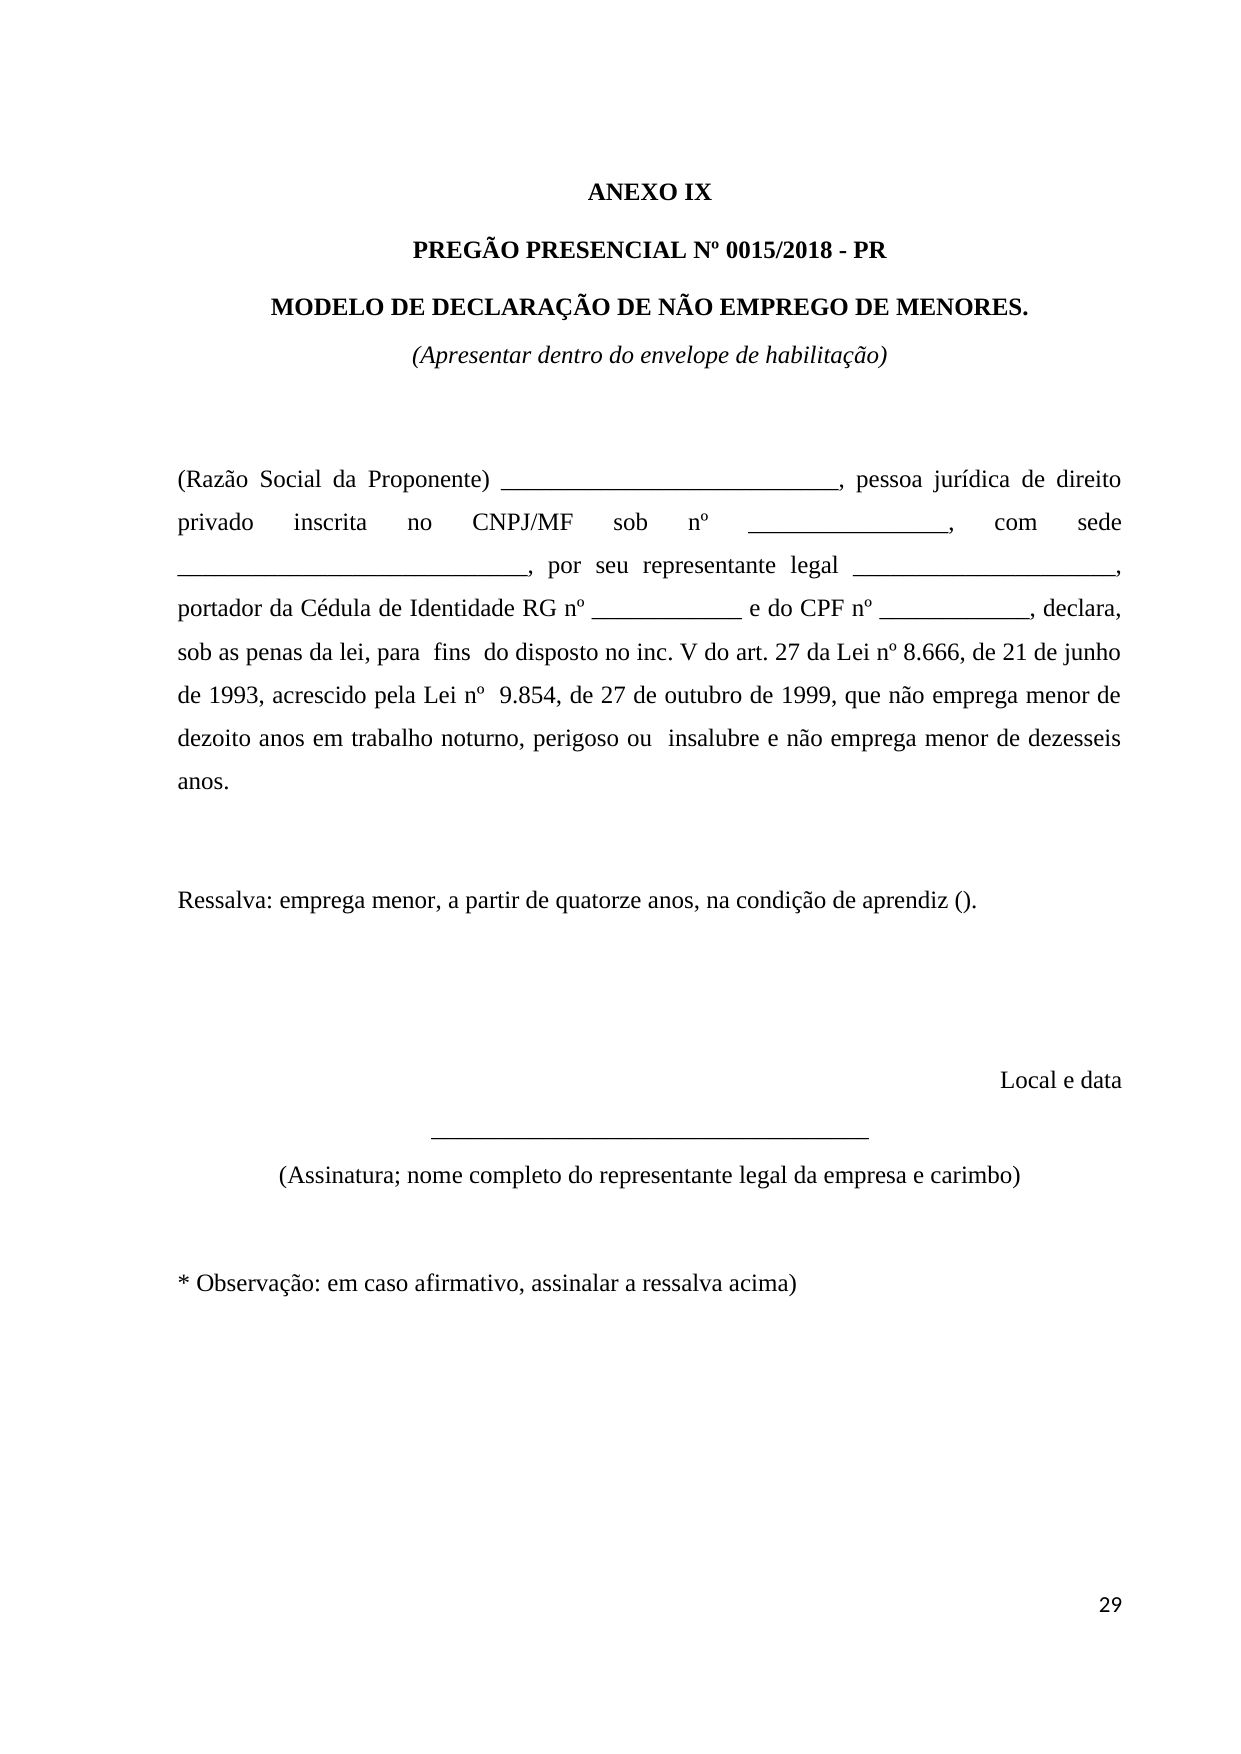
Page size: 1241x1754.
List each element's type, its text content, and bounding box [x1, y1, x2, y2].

text ___________________________________ [177, 1113, 1122, 1141]
text (Razão Social da Proponente) ___________________________, pessoa jurídica de direito privado inscrita no CNPJ/MF sob nº ________________, com sede ____________________________, por seu representante legal _____________________, portador da Cédula de Identidade RG nº ____________ e do CPF nº ____________, declara, sob as penas da lei, para fins do disposto no inc. V do art. 27 da Lei nº 8.666, de 21 de junho de 1993, acrescido pela Lei nº 9.854, de 27 de outubro de 1999, que não emprega menor de dezoito anos em trabalho noturno, perigoso ou insalubre e não emprega menor de dezesseis anos. [177, 464, 1122, 795]
text Ressalva: emprega menor, a partir de quatorze anos, na condição de aprendiz (). [177, 886, 1122, 914]
text Local e data [177, 1065, 1122, 1094]
text (Apresentar dentro do envelope de habilitação) [177, 340, 1122, 369]
text ANEXO IX [177, 177, 1122, 206]
text * Observação: em caso afirmativo, assinalar a ressalva acima) [177, 1268, 1122, 1297]
text PREGÃO PRESENCIAL Nº 0015/2018 - PR [177, 235, 1122, 263]
text (Assinatura; nome completo do representante legal da empresa e carimbo) [177, 1160, 1122, 1189]
text MODELO DE DECLARAÇÃO DE NÃO EMPREGO DE MENORES. [177, 292, 1122, 321]
